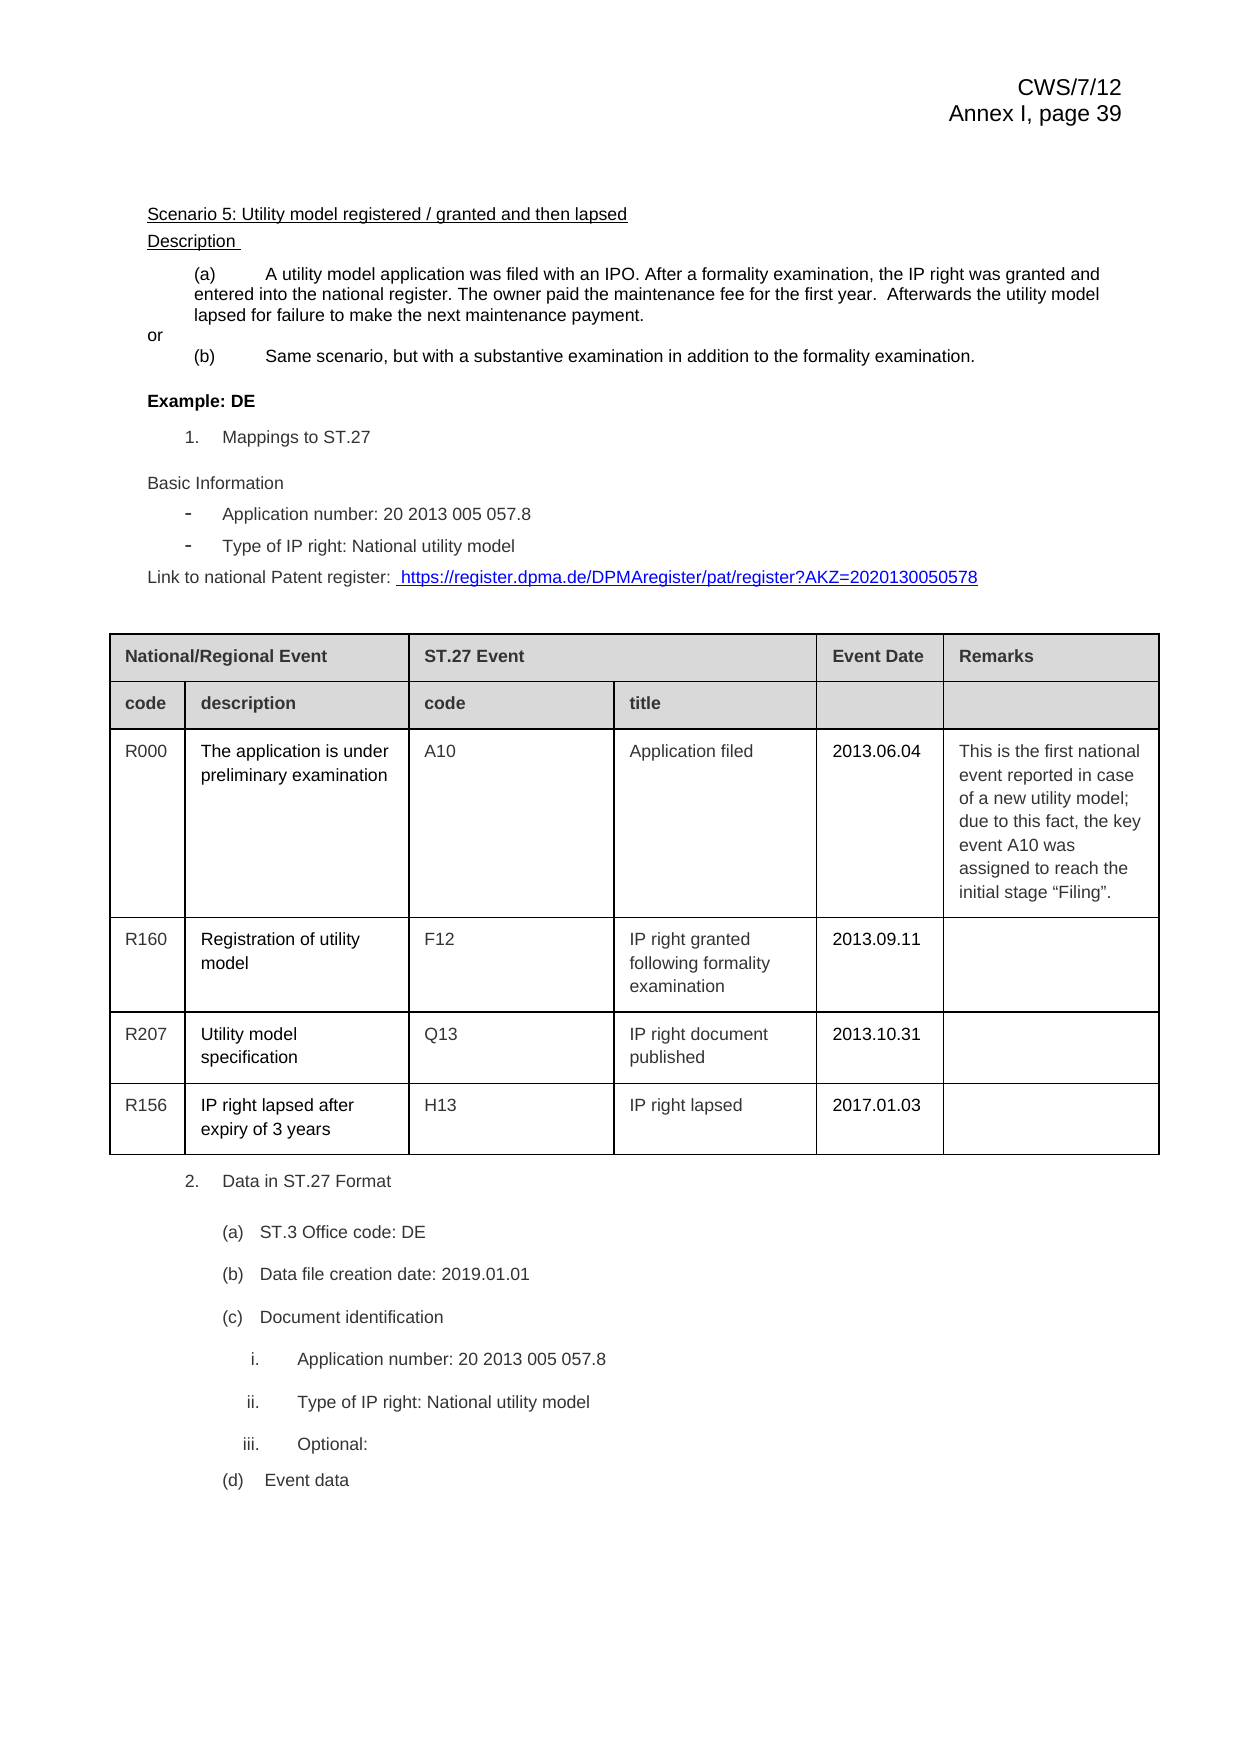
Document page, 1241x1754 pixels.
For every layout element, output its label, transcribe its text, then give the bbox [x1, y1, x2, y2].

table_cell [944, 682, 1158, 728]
list Type of IP right: National utility model [184, 535, 1122, 557]
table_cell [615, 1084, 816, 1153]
list Data in ST.27 Format [184, 1171, 1122, 1191]
list Application number: 20 2013 005 057.8 [184, 504, 1122, 525]
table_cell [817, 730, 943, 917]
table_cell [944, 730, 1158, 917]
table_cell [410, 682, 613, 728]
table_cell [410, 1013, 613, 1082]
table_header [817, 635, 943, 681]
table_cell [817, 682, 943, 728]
list Same scenario, but with a substantive examination in addition to the formality examination. [193, 345, 1122, 366]
list A utility model application was filed with an IPO. After a formality examination, the IP right was granted and entered into the national register. The owner paid the maintenance fee for the first year. Afterwards the utility model lapsed for failure to make the next maintenance payment. [194, 264, 1122, 325]
list Type of IP right: National utility model [259, 1369, 1122, 1412]
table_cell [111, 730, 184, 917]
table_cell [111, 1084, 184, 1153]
text or [147, 325, 1122, 345]
text Link to national Patent register: https://register.dpma.de/DPMAregister/pat/register?AKZ=2020130050578 [147, 567, 1122, 587]
list Document identification [222, 1284, 1122, 1327]
list Mappings to ST.27 [184, 427, 1122, 447]
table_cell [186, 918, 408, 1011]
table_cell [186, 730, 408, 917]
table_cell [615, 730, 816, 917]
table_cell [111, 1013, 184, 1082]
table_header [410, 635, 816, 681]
subtitle Example: DE [147, 391, 1122, 411]
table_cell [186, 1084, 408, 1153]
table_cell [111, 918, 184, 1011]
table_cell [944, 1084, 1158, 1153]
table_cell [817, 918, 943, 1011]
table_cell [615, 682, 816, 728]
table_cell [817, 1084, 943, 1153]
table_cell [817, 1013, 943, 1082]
list Application number: 20 2013 005 057.8 [259, 1327, 1122, 1369]
list ST.3 Office code: DE [222, 1217, 1122, 1242]
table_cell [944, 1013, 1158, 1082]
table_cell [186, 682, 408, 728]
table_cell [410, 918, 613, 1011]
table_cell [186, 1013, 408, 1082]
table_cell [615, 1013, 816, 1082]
subtitle Scenario 5: Utility model registered / granted and then lapsed [147, 204, 1122, 224]
list Data file creation date: 2019.01.01 [222, 1242, 1122, 1284]
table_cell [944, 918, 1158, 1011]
list Optional: [259, 1412, 1122, 1454]
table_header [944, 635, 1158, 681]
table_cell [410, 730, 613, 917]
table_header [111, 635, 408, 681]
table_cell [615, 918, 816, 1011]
text Basic Information [147, 473, 1122, 493]
text Description [147, 231, 1122, 251]
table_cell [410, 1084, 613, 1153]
list Event data [222, 1470, 1122, 1491]
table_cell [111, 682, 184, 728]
